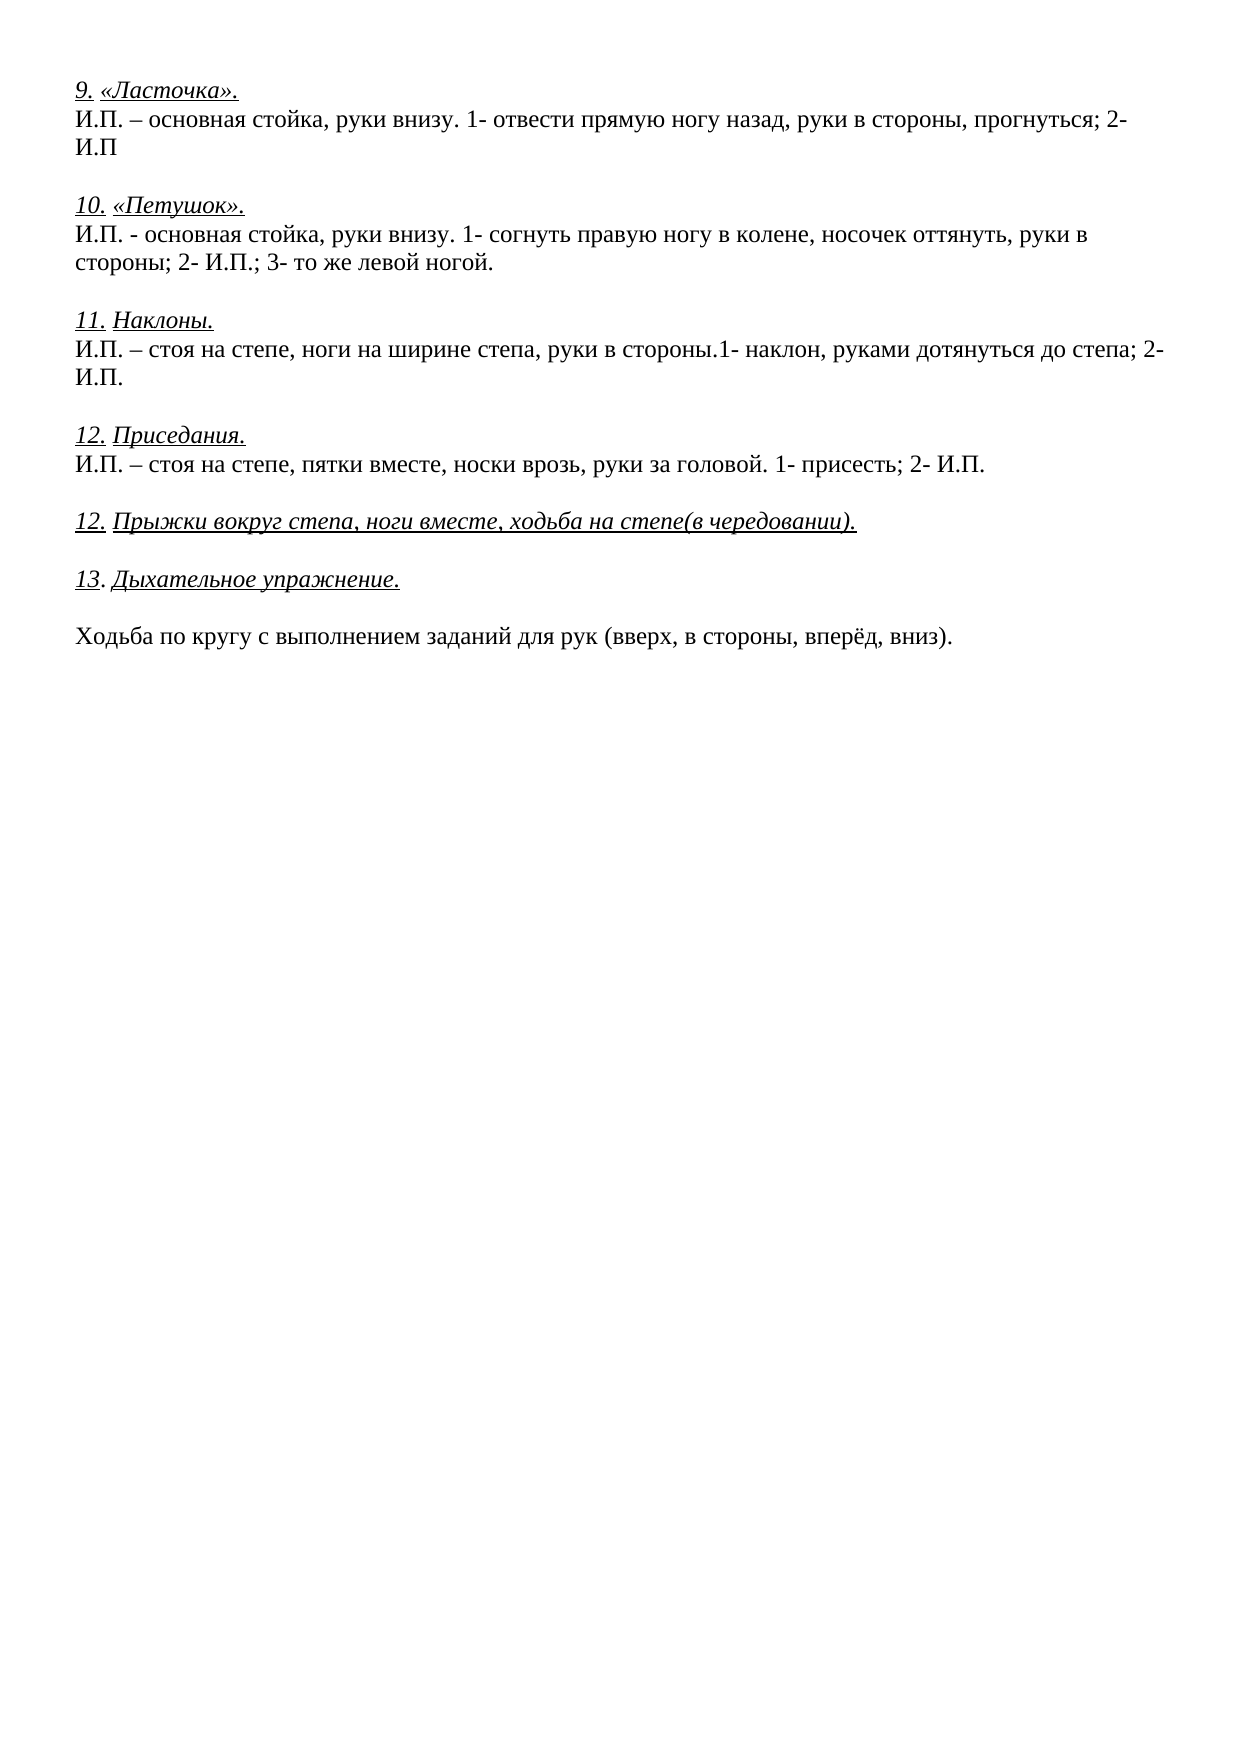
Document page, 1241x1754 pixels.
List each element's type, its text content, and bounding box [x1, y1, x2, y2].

text 12. Прыжки вокруг степа, ноги вместе, ходьба на степе(в чередовании). [75, 506, 1165, 535]
text И.П. – стоя на степе, ноги на ширине степа, руки в стороны.1- наклон, руками дотянуться до степа; 2- И.П. [75, 334, 1165, 391]
text Ходьба по кругу с выполнением заданий для рук (вверх, в стороны, вперёд, вниз). [75, 621, 1165, 650]
text И.П. – основная стойка, руки внизу. 1- отвести прямую ногу назад, руки в стороны, прогнуться; 2- И.П [75, 104, 1165, 161]
text И.П. – стоя на степе, пятки вместе, носки врозь, руки за головой. 1- присесть; 2- И.П. [75, 449, 1165, 477]
text 12. Приседания. [75, 420, 1165, 449]
text 9. «Ласточка». [75, 75, 1165, 104]
text 10. «Петушок». [75, 190, 1165, 219]
text 11. Наклоны. [75, 305, 1165, 334]
text 13. Дыхательное упражнение. [75, 564, 1165, 592]
text И.П. - основная стойка, руки внизу. 1- согнуть правую ногу в колене, носочек оттянуть, руки в стороны; 2- И.П.; 3- то же левой ногой. [75, 219, 1165, 276]
